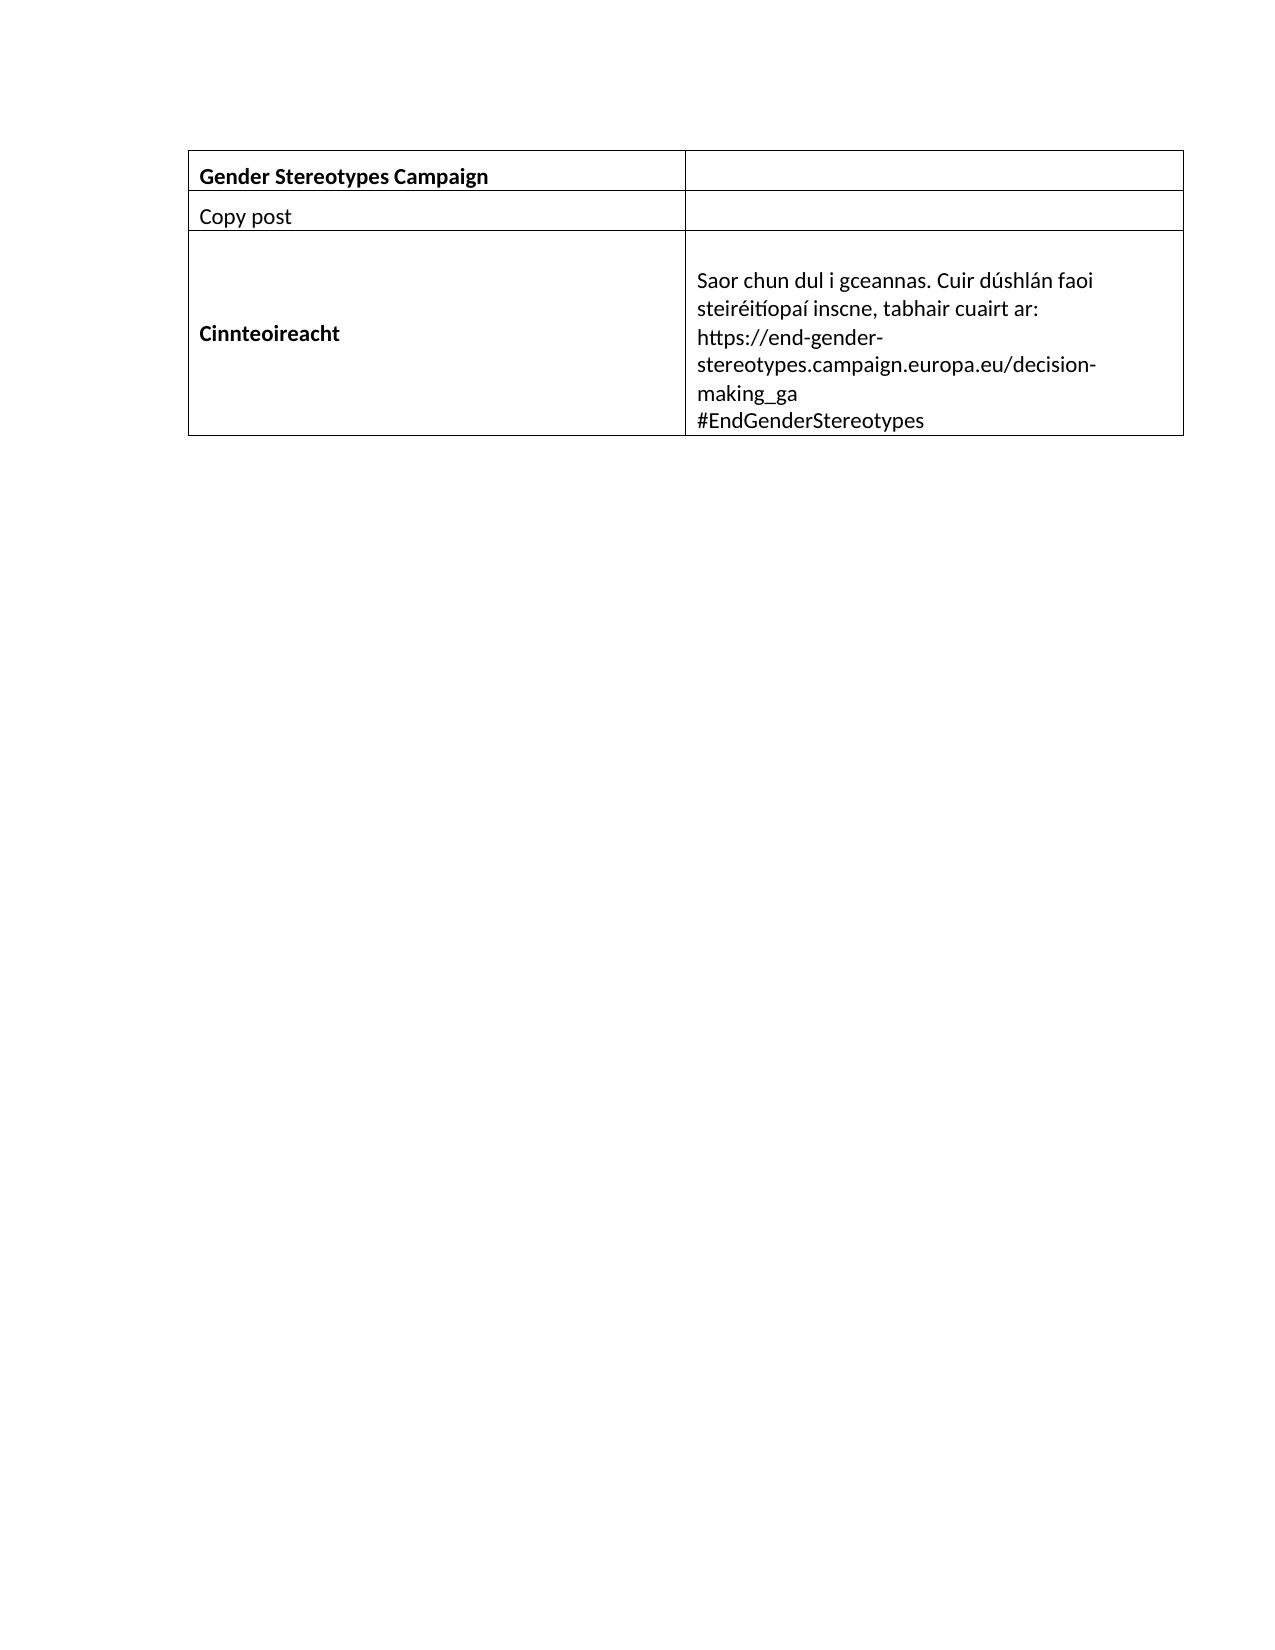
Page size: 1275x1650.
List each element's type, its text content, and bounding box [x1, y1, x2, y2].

table_cell Cinnteoireacht [189, 231, 685, 435]
table_cell Saor chun dul i gceannas. Cuir dúshlán faoi steiréitíopaí inscne, tabhair cuairt ar: https://end-gender-stereotypes.campaign.europa.eu/decision-making_ga #EndGenderStereotypes [686, 231, 1183, 435]
table_cell Copy post [189, 191, 685, 230]
table_header Gender Stereotypes Campaign [189, 151, 685, 190]
table_header [686, 151, 1183, 190]
table_cell [686, 191, 1183, 230]
